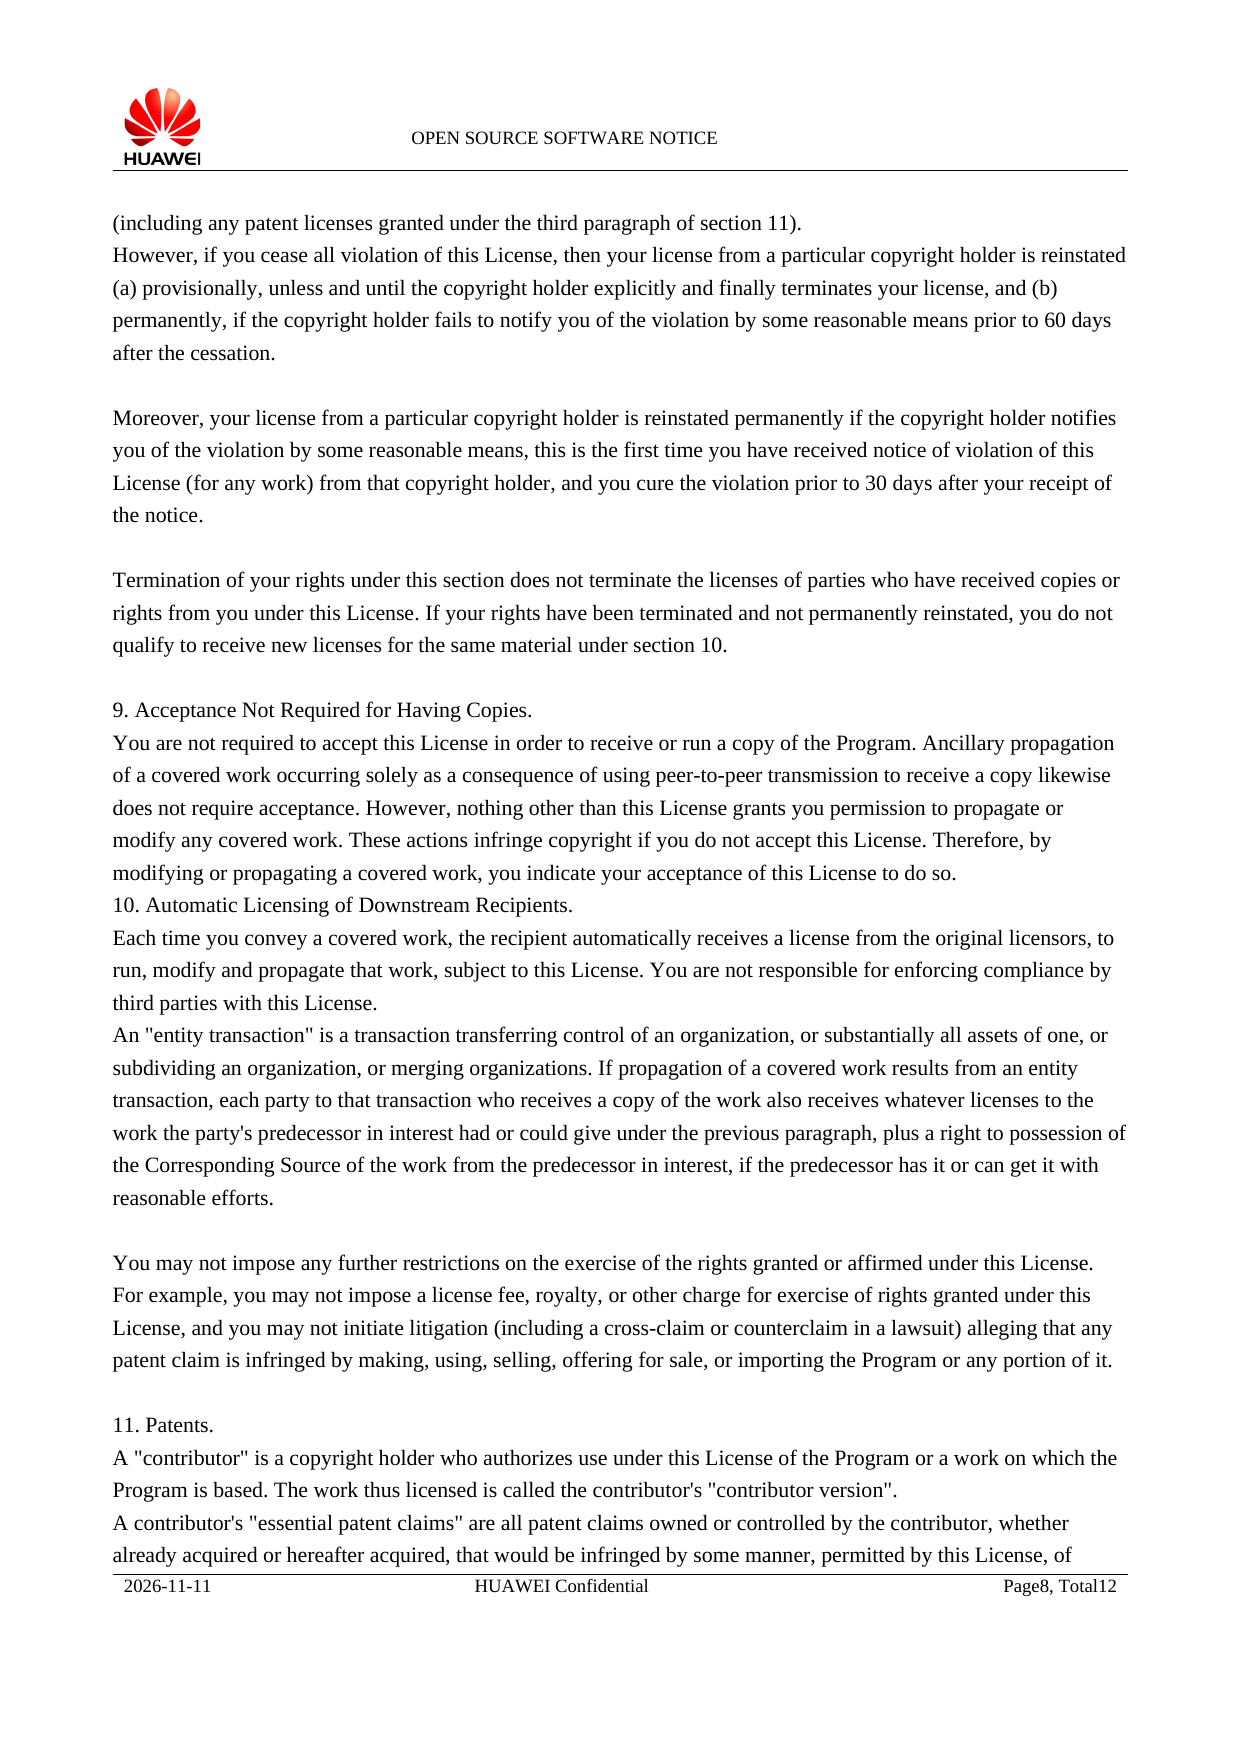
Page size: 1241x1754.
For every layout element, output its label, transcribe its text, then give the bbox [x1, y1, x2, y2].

picture [124, 88, 201, 165]
